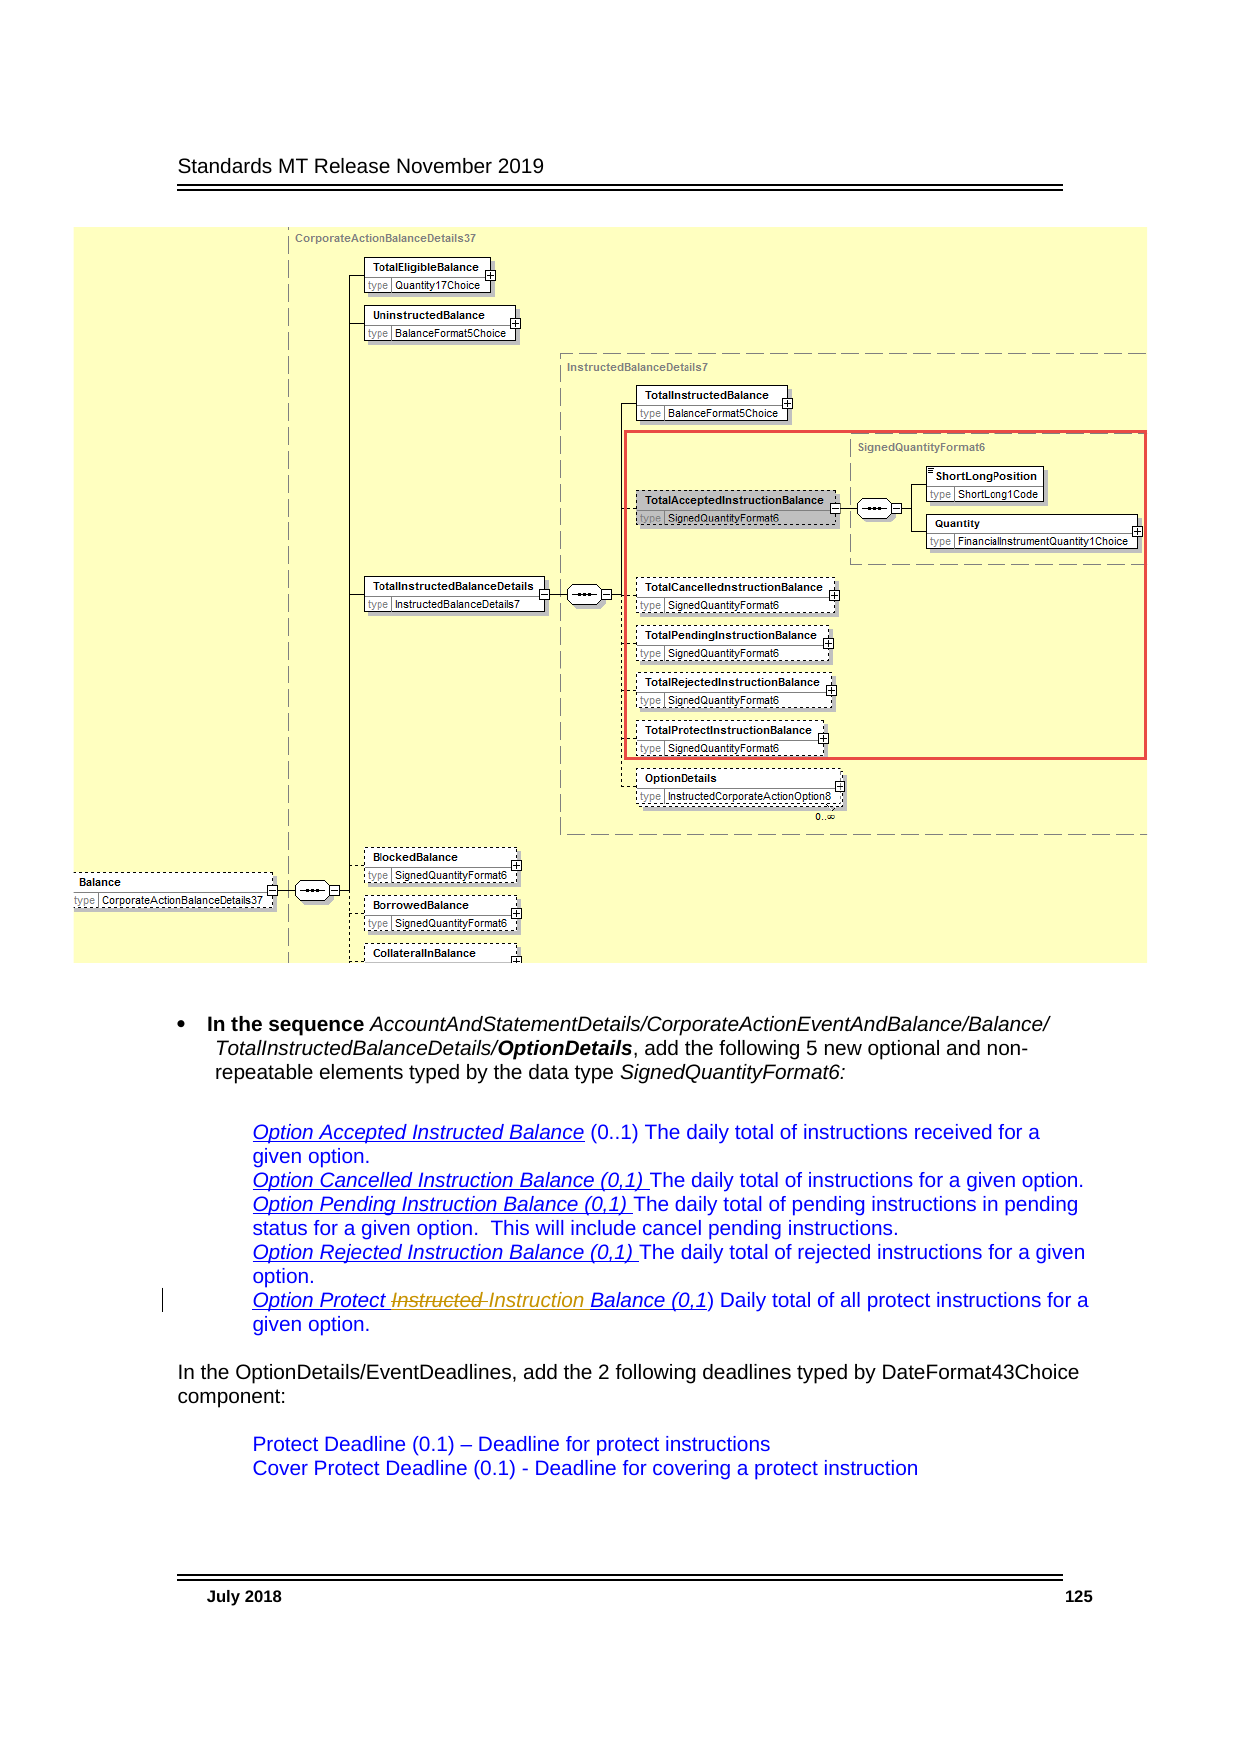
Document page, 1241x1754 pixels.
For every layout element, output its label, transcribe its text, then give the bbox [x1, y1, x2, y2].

text Option Protect Balance (0,1) Daily total of all protect instructions for a given option. [252, 1288, 1092, 1336]
text Option Pending Instruction Balance (0,1) The daily total of pending instructions in pending status for a given option. This will include cancel pending instructions. [252, 1192, 1092, 1240]
text Option Rejected Instruction Balance (0,1) The daily total of rejected instructions for a given option. [252, 1240, 1092, 1288]
text In the OptionDetails/EventDeadlines, add the 2 following deadlines typed by DateFormat43Choice component: [177, 1359, 1092, 1407]
text Option Accepted Instructed Balance (0..1) The daily total of instructions received for a given option. [252, 1120, 1092, 1168]
text Protect Deadline (0.1) – Deadline for protect instructions [252, 1431, 1092, 1455]
text Cover Protect Deadline (0.1) - Deadline for covering a protect instruction [252, 1455, 1092, 1479]
list In the sequence AccountAndStatementDetails/CorporateActionEventAndBalance/Balance/TotalInstructedBalanceDetails/OptionDetails, add the following 5 new optional and non-repeatable elements typed by the data type SignedQuantityFormat6: [177, 1011, 1092, 1083]
picture [73, 227, 1148, 963]
text Option Cancelled Instruction Balance (0,1) The daily total of instructions for a given option. [252, 1168, 1092, 1192]
